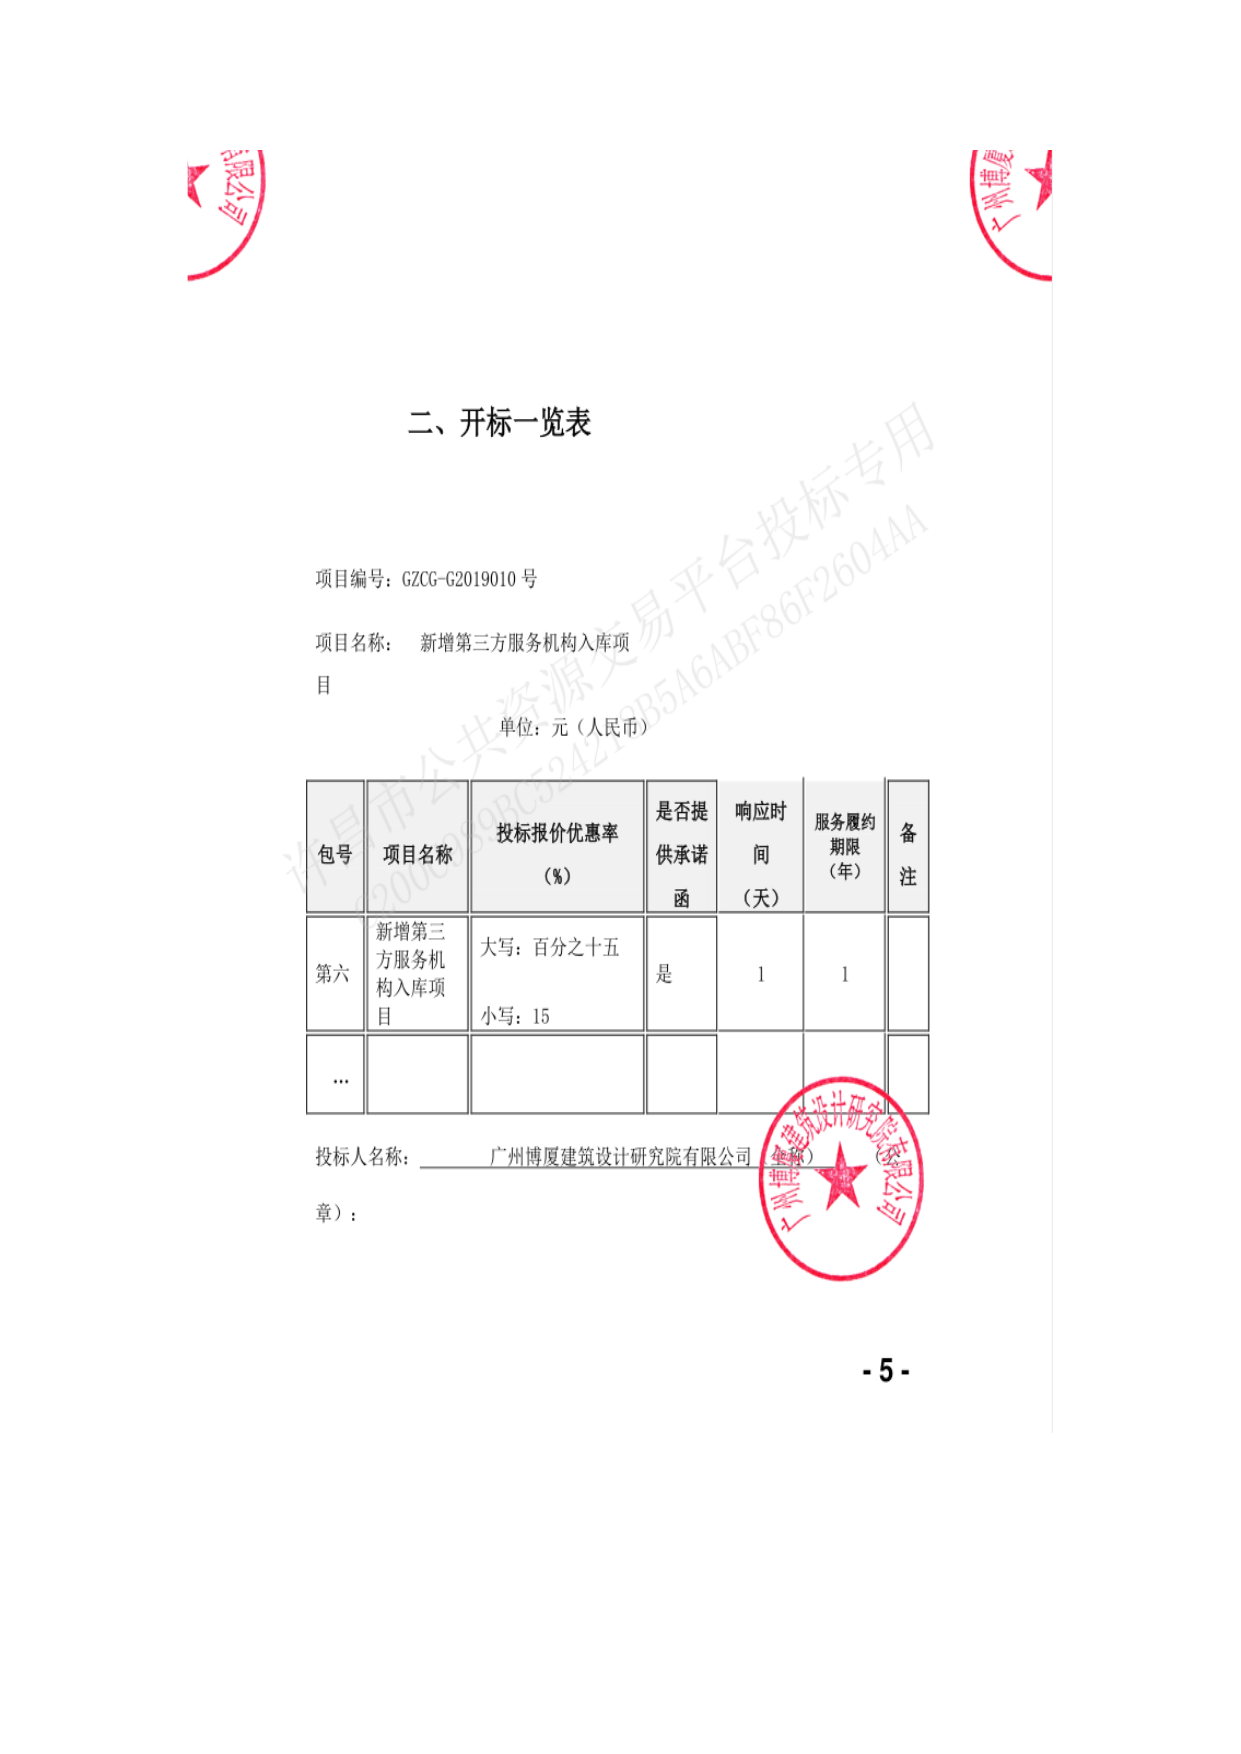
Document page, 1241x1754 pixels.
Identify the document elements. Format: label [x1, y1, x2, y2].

picture [187, 150, 1053, 1433]
